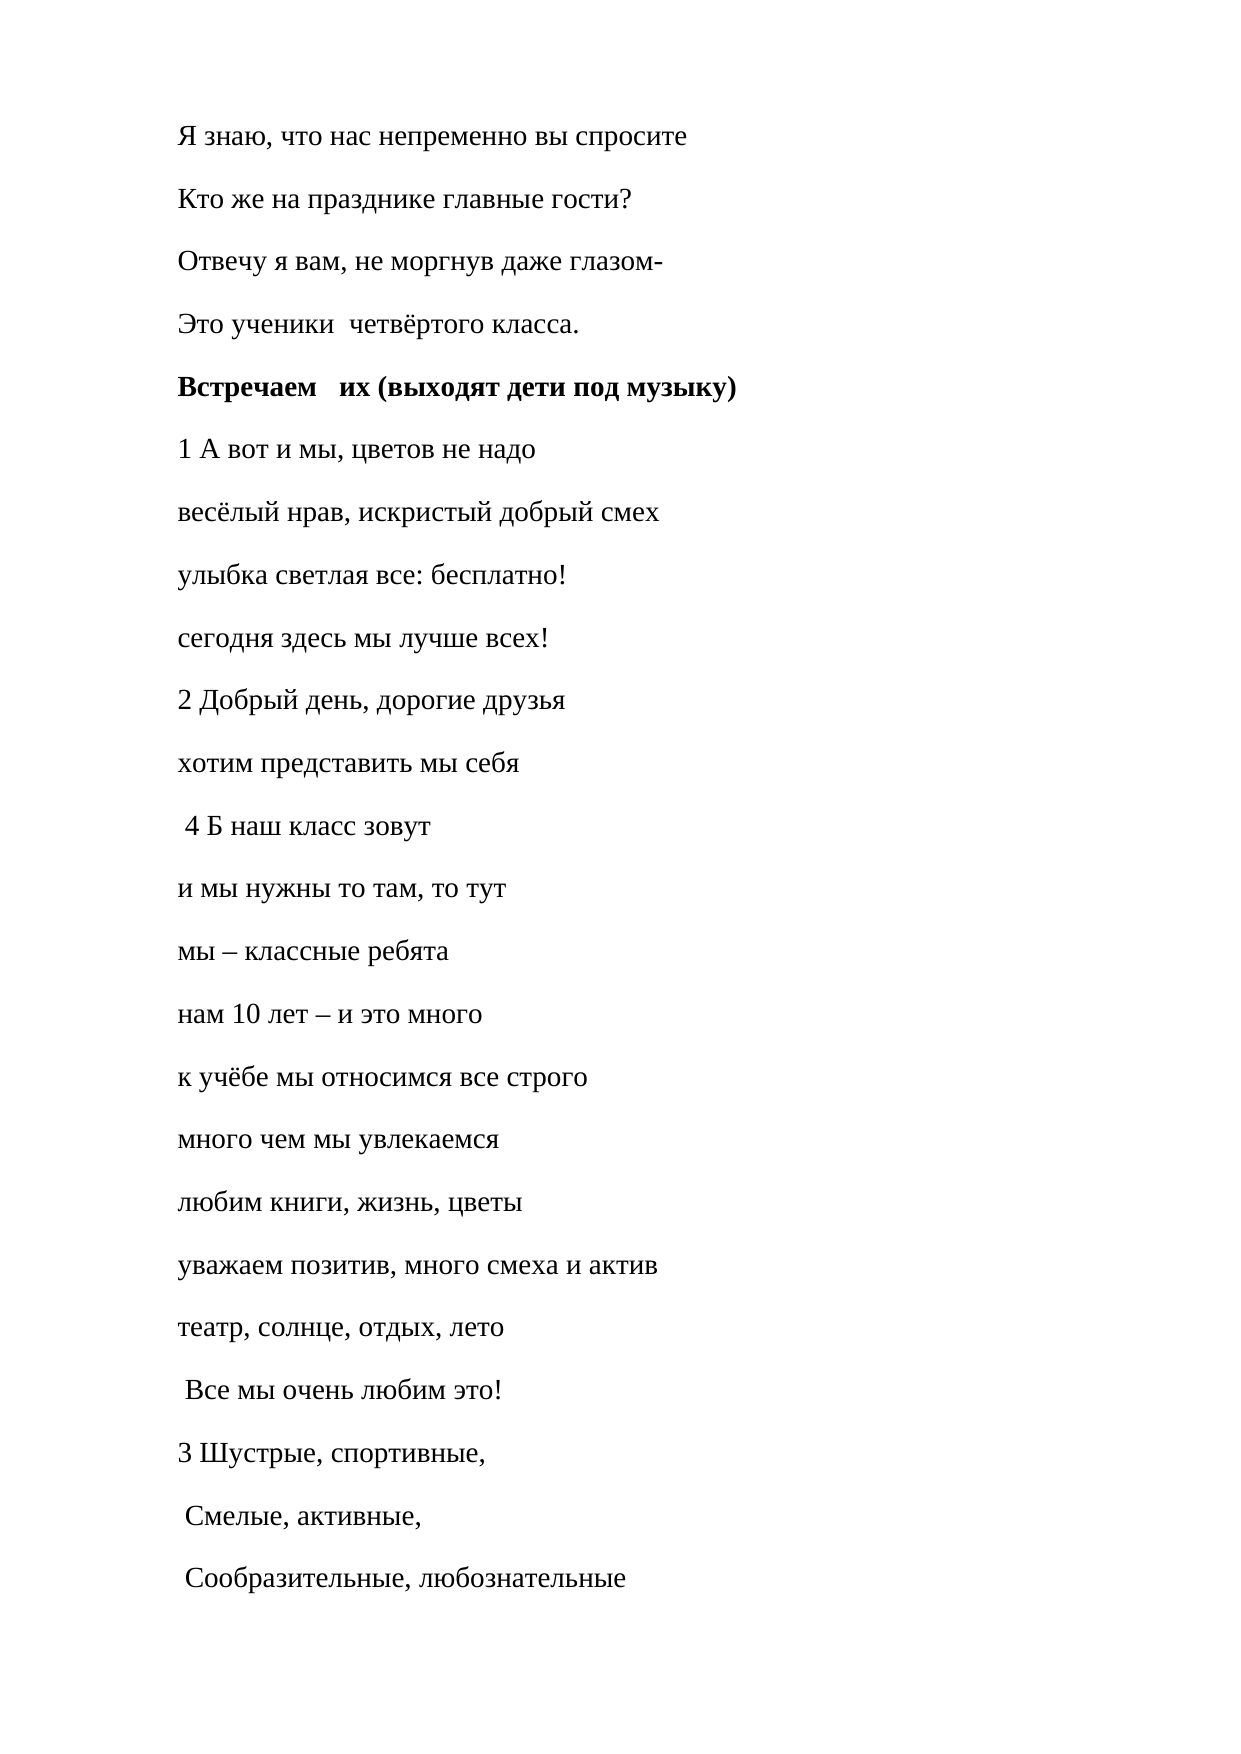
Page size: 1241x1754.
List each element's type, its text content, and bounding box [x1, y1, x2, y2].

text театр, солнце, отдых, лето [177, 1309, 1152, 1343]
text Отвечу я вам, не моргнув даже глазом- [177, 243, 1152, 277]
text мы – классные ребята [177, 933, 1152, 967]
text Встречаем их (выходят дети под музыку) [177, 369, 1152, 402]
text улыбка светлая все: бесплатно! [177, 557, 1152, 591]
text уважаем позитив, много смеха и актив [177, 1247, 1152, 1280]
text 1 А вот и мы, цветов не надо [177, 432, 1152, 465]
text много чем мы увлекаемся [177, 1121, 1152, 1155]
text Я знаю, что нас непременно вы спросите [177, 118, 1152, 152]
text Кто же на празднике главные гости? [177, 181, 1152, 214]
text 4 Б наш класс зовут [177, 808, 1152, 841]
text 2 Добрый день, дорогие друзья [177, 682, 1152, 716]
text весёлый нрав, искристый добрый смех [177, 494, 1152, 528]
text любим книги, жизнь, цветы [177, 1184, 1152, 1218]
text и мы нужны то там, то тут [177, 871, 1152, 904]
text хотим представить мы себя [177, 745, 1152, 779]
text Это ученики четвёртого класса. [177, 306, 1152, 340]
text Все мы очень любим это! [177, 1372, 1152, 1406]
text к учёбе мы относимся все строго [177, 1059, 1152, 1092]
text Смелые, активные, [177, 1498, 1152, 1531]
text сегодня здесь мы лучше всех! [177, 620, 1152, 653]
text 3 Шустрые, спортивные, [177, 1435, 1152, 1468]
text Сообразительные, любознательные [177, 1560, 1152, 1594]
text нам 10 лет – и это много [177, 996, 1152, 1029]
